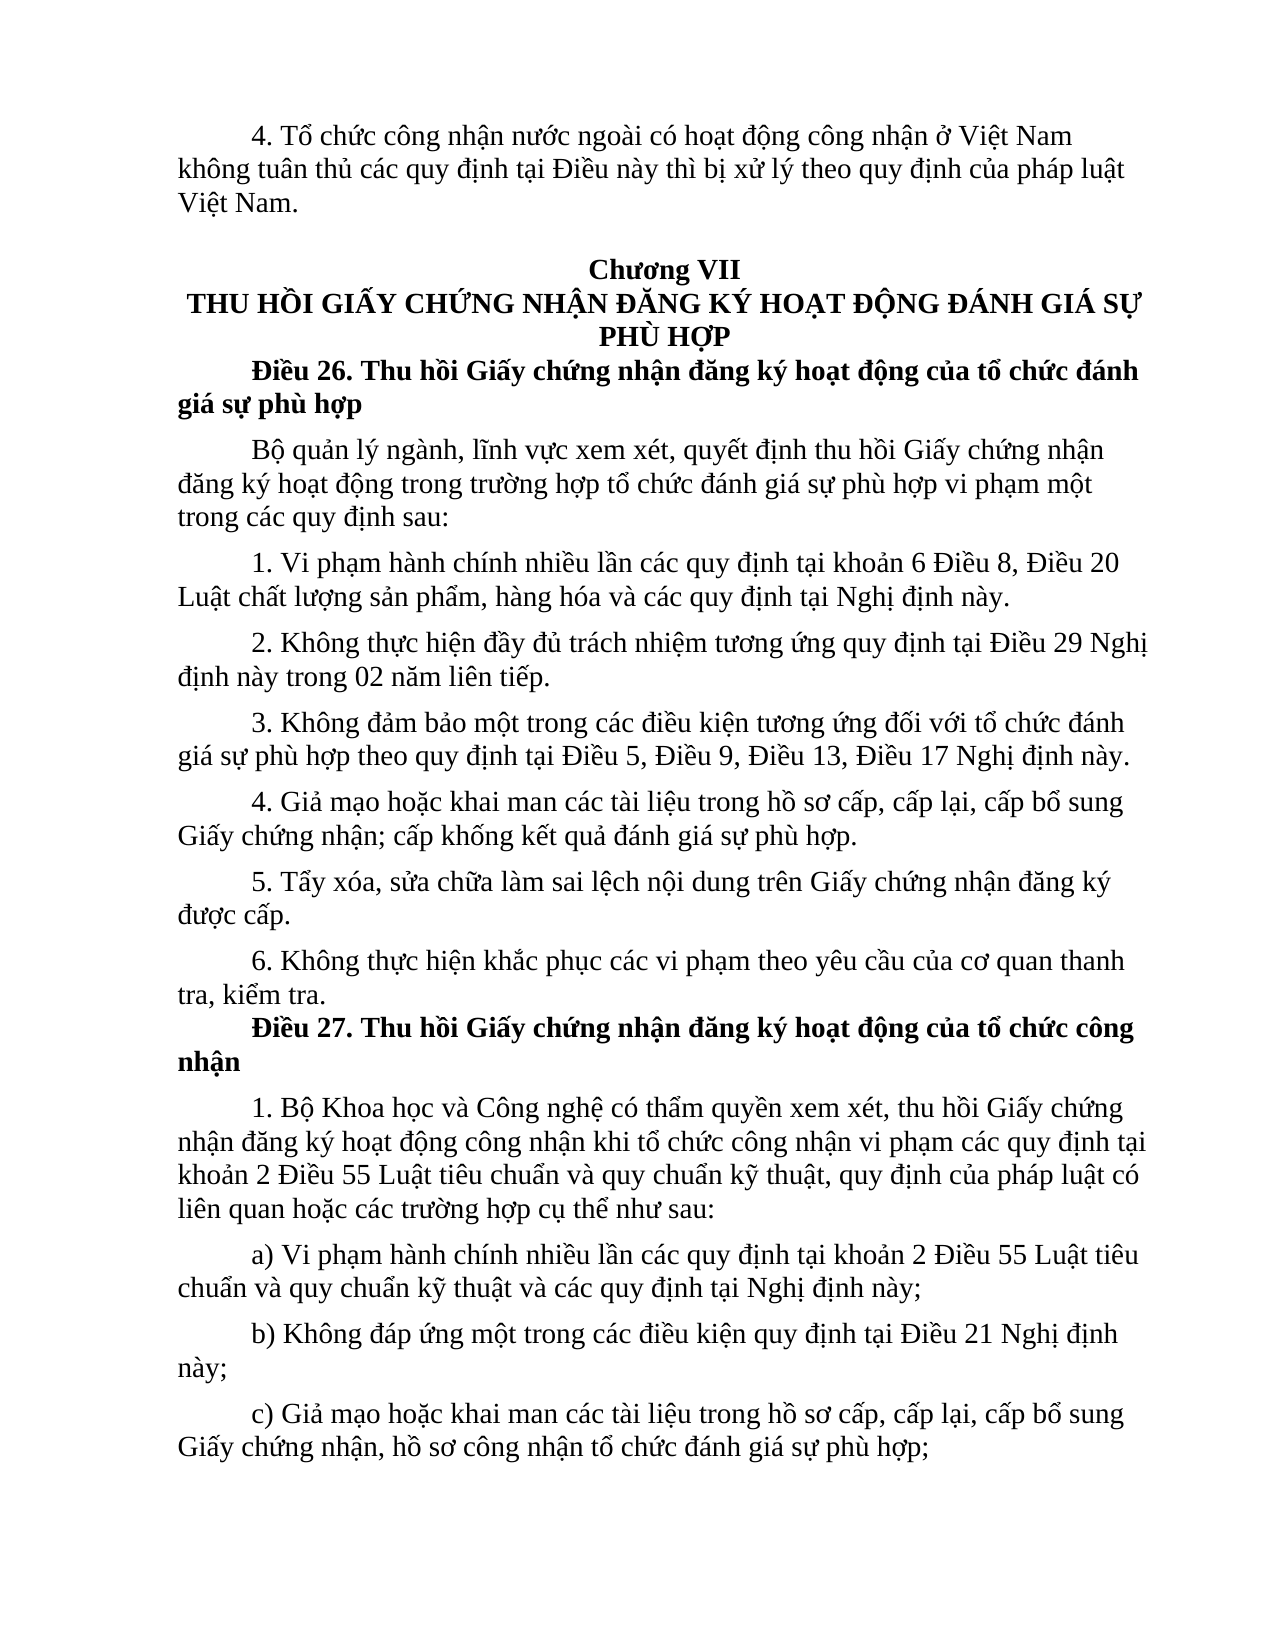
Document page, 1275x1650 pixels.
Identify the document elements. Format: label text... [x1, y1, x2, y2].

text 2. Không thực hiện đầy đủ trách nhiệm tương ứng quy định tại Điều 29 Nghị định này trong 02 năm liên tiếp. [177, 625, 1152, 692]
text 1. Vi phạm hành chính nhiều lần các quy định tại khoản 6 Điều 8, Điều 20 Luật chất lượng sản phẩm, hàng hóa và các quy định tại Nghị định này. [177, 546, 1152, 613]
text 6. Không thực hiện khắc phục các vi phạm theo yêu cầu của cơ quan thanh tra, kiểm tra. [177, 943, 1152, 1011]
text b) Không đáp ứng một trong các điều kiện quy định tại Điều 21 Nghị định này; [177, 1316, 1152, 1383]
text Chương VII [177, 252, 1152, 286]
text a) Vi phạm hành chính nhiều lần các quy định tại khoản 2 Điều 55 Luật tiêu chuẩn và quy chuẩn kỹ thuật và các quy định tại Nghị định này; [177, 1237, 1152, 1304]
text c) Giả mạo hoặc khai man các tài liệu trong hồ sơ cấp, cấp lại, cấp bổ sung Giấy chứng nhận, hồ sơ công nhận tổ chức đánh giá sự phù hợp; [177, 1396, 1152, 1463]
text 1. Bộ Khoa học và Công nghệ có thẩm quyền xem xét, thu hồi Giấy chứng nhận đăng ký hoạt động công nhận khi tổ chức công nhận vi phạm các quy định tại khoản 2 Điều 55 Luật tiêu chuẩn và quy chuẩn kỹ thuật, quy định của pháp luật có liên quan hoặc các trường hợp cụ thể như sau: [177, 1090, 1152, 1224]
text 5. Tẩy xóa, sửa chữa làm sai lệch nội dung trên Giấy chứng nhận đăng ký được cấp. [177, 864, 1152, 931]
text Bộ quản lý ngành, lĩnh vực xem xét, quyết định thu hồi Giấy chứng nhận đăng ký hoạt động trong trường hợp tổ chức đánh giá sự phù hợp vi phạm một trong các quy định sau: [177, 432, 1152, 533]
text Điều 27. Thu hồi Giấy chứng nhận đăng ký hoạt động của tổ chức công nhận [177, 1011, 1152, 1078]
text 3. Không đảm bảo một trong các điều kiện tương ứng đối với tổ chức đánh giá sự phù hợp theo quy định tại Điều 5, Điều 9, Điều 13, Điều 17 Nghị định này. [177, 705, 1152, 772]
text 4. Tổ chức công nhận nước ngoài có hoạt động công nhận ở Việt Nam không tuân thủ các quy định tại Điều này thì bị xử lý theo quy định của pháp luật Việt Nam. [177, 118, 1152, 219]
text Điều 26. Thu hồi Giấy chứng nhận đăng ký hoạt động của tổ chức đánh giá sự phù hợp [177, 353, 1152, 420]
text 4. Giả mạo hoặc khai man các tài liệu trong hồ sơ cấp, cấp lại, cấp bổ sung Giấy chứng nhận; cấp khống kết quả đánh giá sự phù hợp. [177, 784, 1152, 851]
text THU HỒI GIẤY CHỨNG NHẬN ĐĂNG KÝ HOẠT ĐỘNG ĐÁNH GIÁ SỰ PHÙ HỢP [177, 286, 1152, 353]
